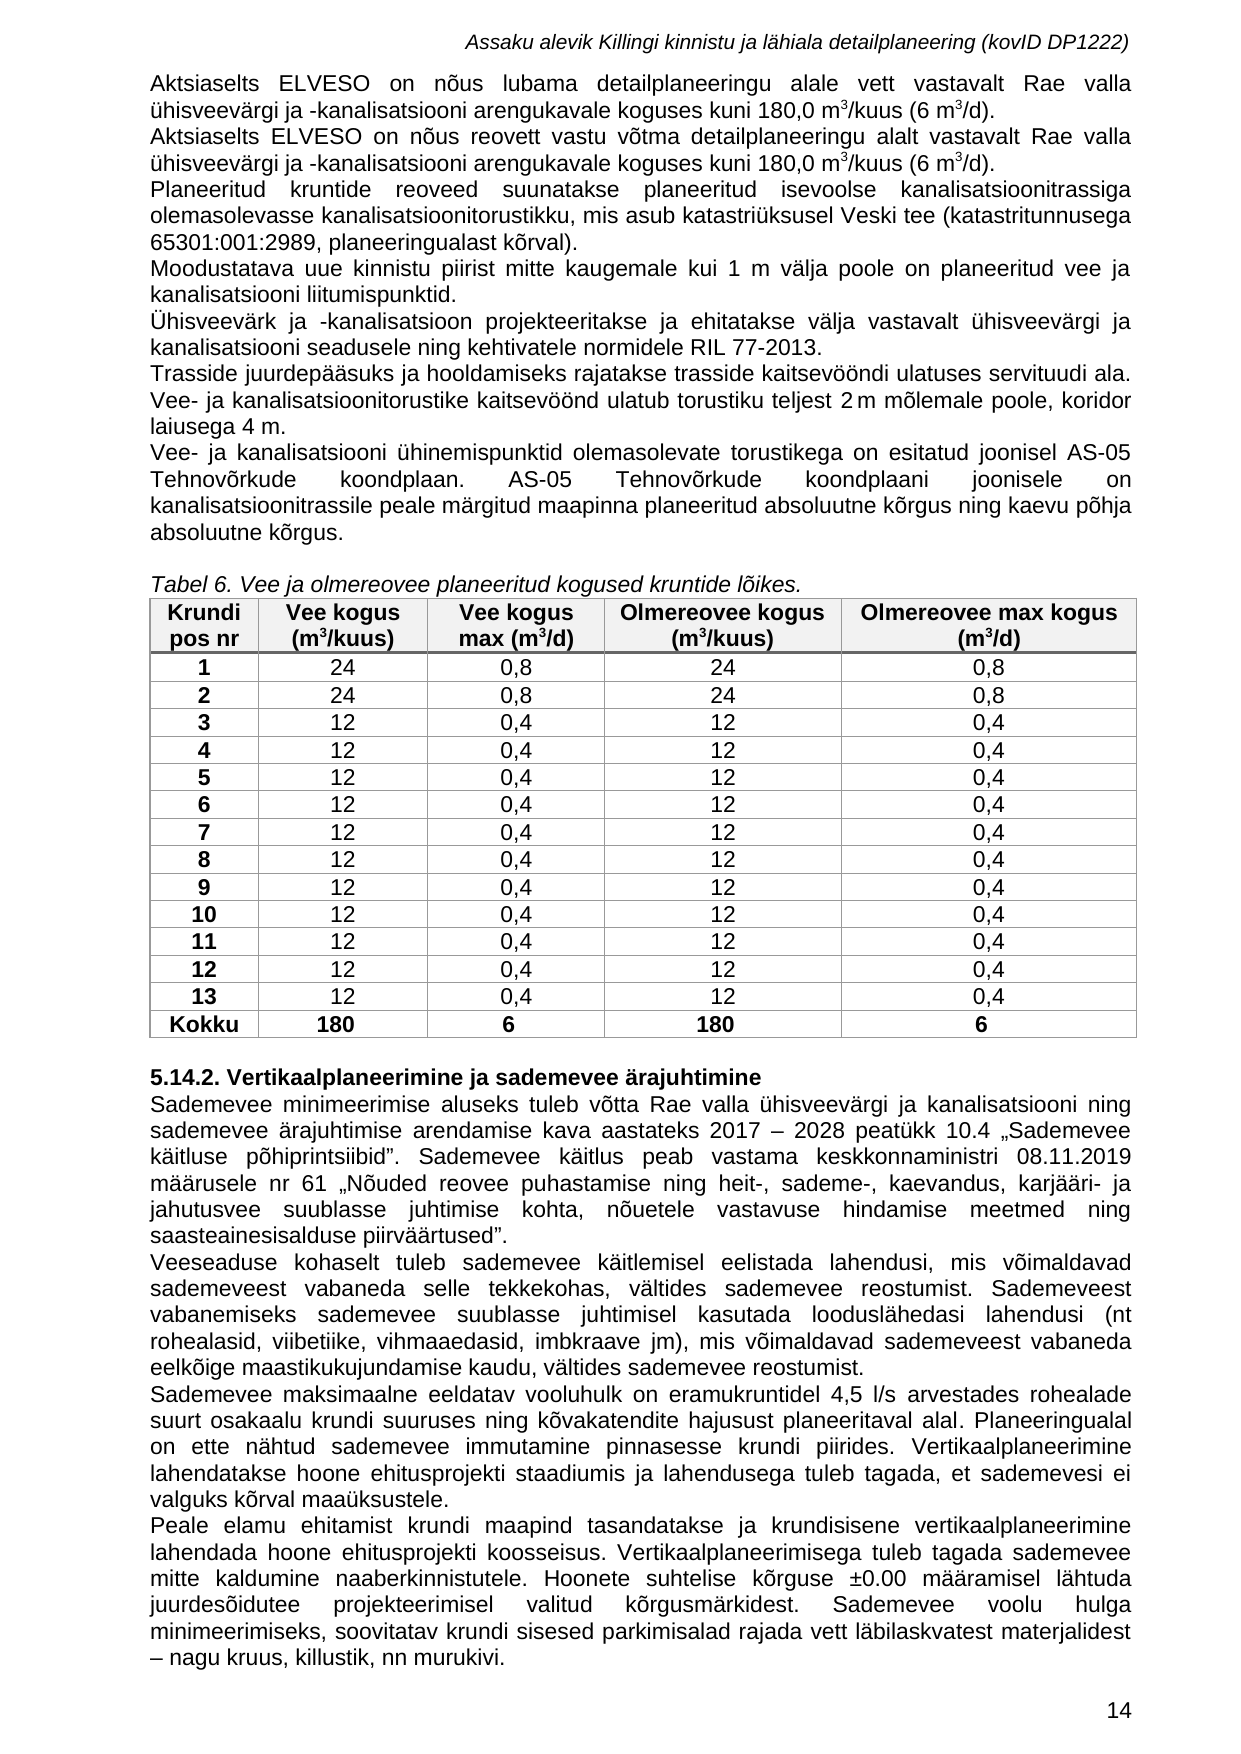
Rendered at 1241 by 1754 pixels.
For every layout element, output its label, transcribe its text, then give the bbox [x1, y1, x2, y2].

table_cell 0,4 [428, 846, 604, 872]
table_cell 2 [151, 682, 258, 708]
table_cell 0,4 [842, 983, 1136, 1009]
table_cell 0,4 [428, 901, 604, 927]
text Ühisveevärk ja -kanalisatsioon projekteeritakse ja ehitatakse välja vastavalt ühisveevärgi ja kanalisatsiooni seadusele ning kehtivatele normidele RIL 77-2013. [150, 308, 1132, 360]
table_cell 0,4 [428, 709, 604, 736]
table_cell 12 [605, 983, 841, 1009]
text Sademevee maksimaalne eeldatav vooluhulk on eramukruntidel 4,5 l/s arvestades rohealade suurt osakaalu krundi suuruses ning kõvakatendite hajusust planeeritaval alal. Planeeringualal on ette nähtud sademevee immutamine pinnasesse krundi piirides. Vertikaalplaneerimine lahendatakse hoone ehitusprojekti staadiumis ja lahendusega tuleb tagada, et sademevesi ei valguks kõrval maaüksustele. [150, 1381, 1132, 1512]
table_cell 0,4 [428, 737, 604, 763]
table_cell 12 [259, 846, 427, 872]
table_cell Kokku [151, 1011, 258, 1037]
table_cell 0,4 [842, 764, 1136, 790]
table_cell 0,4 [428, 791, 604, 818]
table_cell 12 [605, 737, 841, 763]
text Aktsiaselts ELVESO on nõus reovett vastu võtma detailplaneeringu alalt vastavalt Rae valla ühisveevärgi ja -kanalisatsiooni arengukavale koguses kuni 180,0 m3/kuus (6 m3/d). [150, 123, 1132, 176]
table_cell 12 [259, 928, 427, 955]
table_cell 6 [151, 791, 258, 818]
text Tabel 6. Vee ja olmereovee planeeritud kogused kruntide lõikes. [150, 571, 1132, 597]
table_cell 0,4 [842, 846, 1136, 872]
table_cell 24 [605, 682, 841, 708]
table_cell 0,4 [428, 819, 604, 845]
table_cell 0,8 [842, 654, 1136, 681]
table_cell 12 [605, 928, 841, 955]
table_cell 0,4 [428, 764, 604, 790]
table_cell 24 [259, 682, 427, 708]
table_cell 0,4 [842, 928, 1136, 955]
table_cell 12 [605, 846, 841, 872]
table_cell 12 [605, 791, 841, 818]
table_cell 12 [605, 956, 841, 982]
table_cell 24 [605, 654, 841, 681]
table_cell 12 [259, 791, 427, 818]
table_cell 3 [151, 709, 258, 736]
table_cell 11 [151, 928, 258, 955]
table_cell 0,8 [842, 682, 1136, 708]
table_header Vee kogus max (m3/d) [428, 599, 604, 651]
table_cell 13 [151, 983, 258, 1009]
table_cell 12 [259, 764, 427, 790]
table_cell 12 [259, 956, 427, 982]
table_cell 0,4 [428, 956, 604, 982]
table_cell 12 [605, 874, 841, 900]
table_header Krundi pos nr [151, 599, 258, 651]
table_cell 0,4 [842, 956, 1136, 982]
table_cell 0,4 [842, 791, 1136, 818]
text Vee- ja kanalisatsiooni ühinemispunktid olemasolevate torustikega on esitatud joonisel AS-05 Tehnovõrkude koondplaan. AS-05 Tehnovõrkude koondplaani joonisele on kanalisatsioonitrassile peale märgitud maapinna planeeritud absoluutne kõrgus ning kaevu põhja absoluutne kõrgus. [150, 439, 1132, 545]
table_cell 0,8 [428, 654, 604, 681]
table_cell 12 [605, 709, 841, 736]
table_cell 8 [151, 846, 258, 872]
table_cell 12 [259, 737, 427, 763]
subtitle Vertikaalplaneerimine ja sademevee ärajuhtimine [150, 1064, 1132, 1091]
text Trasside juurdepääsuks ja hooldamiseks rajatakse trasside kaitsevööndi ulatuses servituudi ala. Vee- ja kanalisatsioonitorustike kaitsevöönd ulatub torustiku teljest 2 m mõlemale poole, koridor laiusega 4 m. [150, 360, 1132, 439]
text Aktsiaselts ELVESO on nõus lubama detailplaneeringu alale vett vastavalt Rae valla ühisveevärgi ja -kanalisatsiooni arengukavale koguses kuni 180,0 m3/kuus (6 m3/d). [150, 70, 1132, 123]
table_cell 6 [842, 1011, 1136, 1037]
table_cell 180 [259, 1011, 427, 1037]
table_cell 9 [151, 874, 258, 900]
table_cell 0,4 [842, 737, 1136, 763]
table_cell 180 [605, 1011, 841, 1037]
table_header Olmereovee max kogus (m3/d) [842, 599, 1136, 651]
table_cell 12 [605, 819, 841, 845]
text Moodustatava uue kinnistu piirist mitte kaugemale kui 1 m välja poole on planeeritud vee ja kanalisatsiooni liitumispunktid. [150, 255, 1132, 308]
text Peale elamu ehitamist krundi maapind tasandatakse ja krundisisene vertikaalplaneerimine lahendada hoone ehitusprojekti koosseisus. Vertikaalplaneerimisega tuleb tagada sademevee mitte kaldumine naaberkinnistutele. Hoonete suhtelise kõrguse ±0.00 määramisel lähtuda juurdesõidutee projekteerimisel valitud kõrgusmärkidest. Sademevee voolu hulga minimeerimiseks, soovitatav krundi sisesed parkimisalad rajada vett läbilaskvatest materjalidest – nagu kruus, killustik, nn murukivi. [150, 1512, 1132, 1670]
table_cell 7 [151, 819, 258, 845]
table_header Olmereovee kogus (m3/kuus) [605, 599, 841, 651]
table_cell 12 [605, 764, 841, 790]
table_cell 0,4 [842, 901, 1136, 927]
table_cell 12 [259, 901, 427, 927]
table_cell 12 [605, 901, 841, 927]
table_header Vee kogus (m3/kuus) [259, 599, 427, 651]
table_cell 12 [259, 874, 427, 900]
table_cell 10 [151, 901, 258, 927]
table_cell 0,4 [428, 983, 604, 1009]
table_cell 0,8 [428, 682, 604, 708]
table_cell 0,4 [842, 709, 1136, 736]
table_cell 12 [151, 956, 258, 982]
table_cell 1 [151, 654, 258, 681]
table_cell 0,4 [428, 874, 604, 900]
table_cell 12 [259, 983, 427, 1009]
table_cell 0,4 [842, 874, 1136, 900]
table_cell 5 [151, 764, 258, 790]
text Sademevee minimeerimise aluseks tuleb võtta Rae valla ühisveevärgi ja kanalisatsiooni ning sademevee ärajuhtimise arendamise kava aastateks 2017 – 2028 peatükk 10.4 „Sademevee käitluse põhiprintsiibid”. Sademevee käitlus peab vastama keskkonnaministri 08.11.2019 määrusele nr 61 „Nõuded reovee puhastamise ning heit-, sademe-, kaevandus, karjääri- ja jahutusvee suublasse juhtimise kohta, nõuetele vastavuse hindamise meetmed ning saasteainesisalduse piirväärtused”. [150, 1091, 1132, 1249]
text Planeeritud kruntide reoveed suunatakse planeeritud isevoolse kanalisatsioonitrassiga olemasolevasse kanalisatsioonitorustikku, mis asub katastriüksusel Veski tee (katastritunnusega 65301:001:2989, planeeringualast kõrval). [150, 176, 1132, 255]
table_cell 0,4 [428, 928, 604, 955]
table_cell 12 [259, 819, 427, 845]
table_cell 12 [259, 709, 427, 736]
table_cell 0,4 [842, 819, 1136, 845]
table_cell 4 [151, 737, 258, 763]
table_cell 24 [259, 654, 427, 681]
table_cell 6 [428, 1011, 604, 1037]
text Veeseaduse kohaselt tuleb sademevee käitlemisel eelistada lahendusi, mis võimaldavad sademeveest vabaneda selle tekkekohas, vältides sademevee reostumist. Sademeveest vabanemiseks sademevee suublasse juhtimisel kasutada looduslähedasi lahendusi (nt rohealasid, viibetiike, vihmaaedasid, imbkraave jm), mis võimaldavad sademeveest vabaneda eelkõige maastikukujundamise kaudu, vältides sademevee reostumist. [150, 1249, 1132, 1381]
